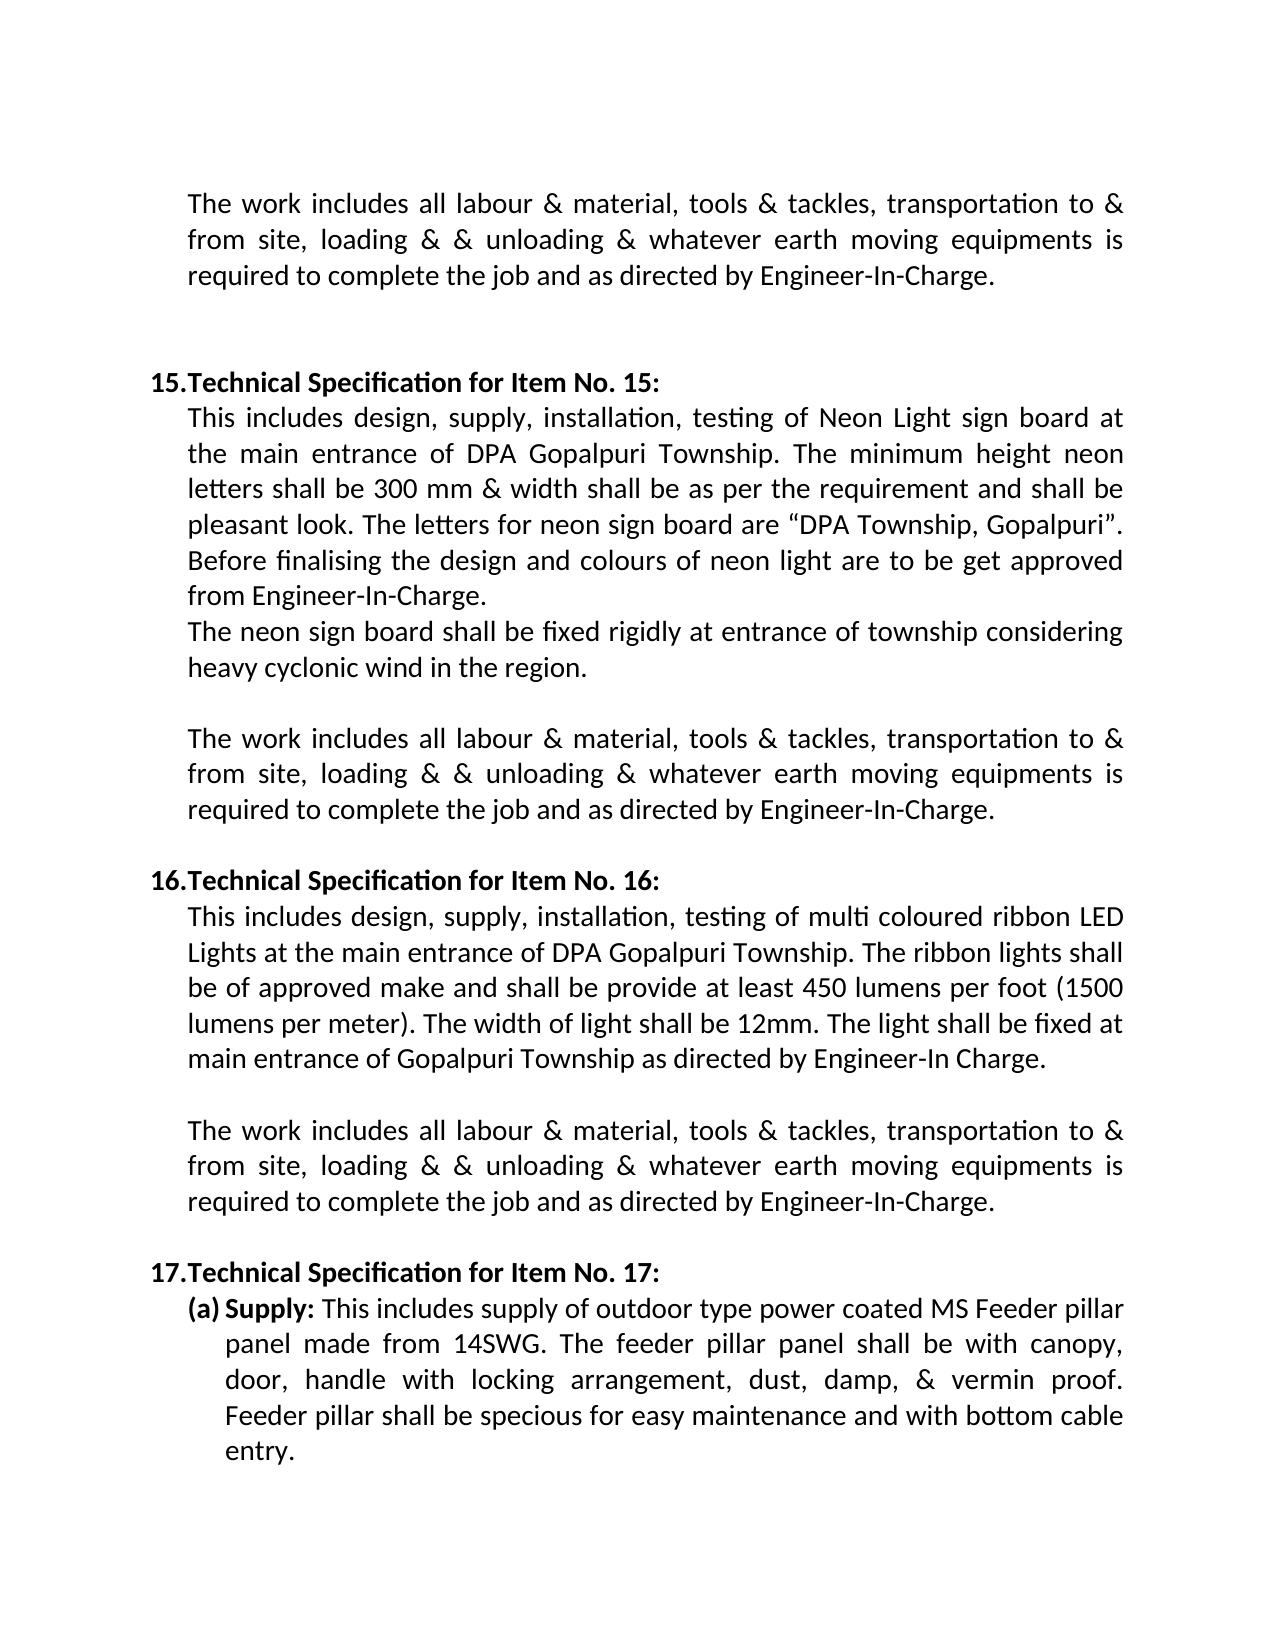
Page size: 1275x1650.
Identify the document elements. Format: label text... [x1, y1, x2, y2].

list Supply: This includes supply of outdoor type power coated MS Feeder pillar panel made from 14SWG. The feeder pillar panel shall be with canopy, door, handle with locking arrangement, dust, damp, & vermin proof. Feeder pillar shall be specious for easy maintenance and with bottom cable entry. [187, 1290, 1125, 1468]
list Technical Specification for Item No. 15: [150, 364, 1125, 399]
text This includes design, supply, installation, testing of multi coloured ribbon LED Lights at the main entrance of DPA Gopalpuri Township. The ribbon lights shall be of approved make and shall be provide at least 450 lumens per foot (1500 lumens per meter). The width of light shall be 12mm. The light shall be fixed at main entrance of Gopalpuri Township as directed by Engineer-In Charge. [187, 898, 1125, 1076]
list Technical Specification for Item No. 17: [150, 1254, 1125, 1290]
text This includes design, supply, installation, testing of Neon Light sign board at the main entrance of DPA Gopalpuri Township. The minimum height neon letters shall be 300 mm & width shall be as per the requirement and shall be pleasant look. The letters for neon sign board are “DPA Township, Gopalpuri”. Before finalising the design and colours of neon light are to be get approved from Engineer-In-Charge. [187, 399, 1125, 613]
text The neon sign board shall be fixed rigidly at entrance of township considering heavy cyclonic wind in the region. [187, 613, 1125, 684]
list Technical Specification for Item No. 16: [150, 862, 1125, 898]
